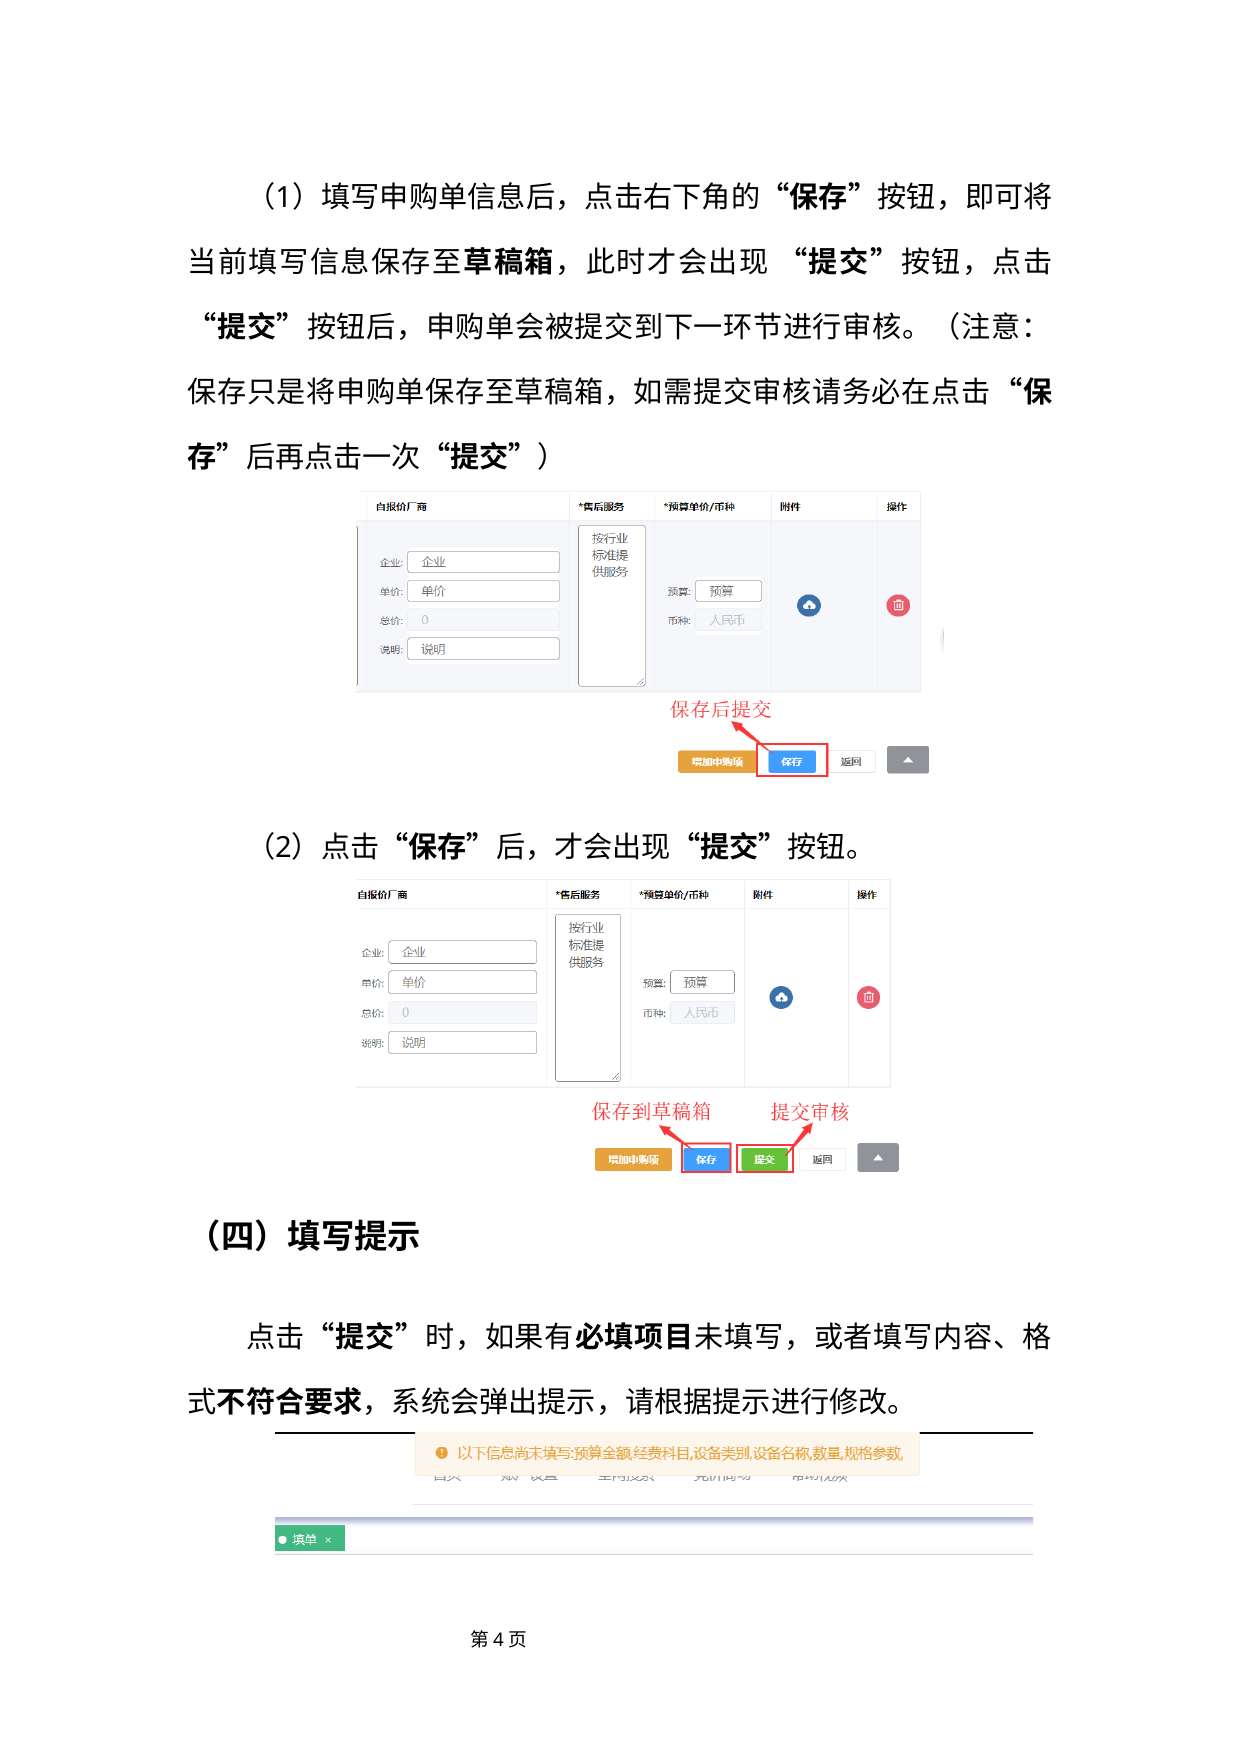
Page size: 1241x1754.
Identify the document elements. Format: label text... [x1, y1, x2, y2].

text 点击“提交”时，如果有必填项目未填写，或者填写内容、格式不符合要求，系统会弹出提示，请根据提示进行修改。 [187, 1302, 1053, 1432]
picture [356, 877, 910, 1181]
list （2）点击“保存”后，才会出现“提交”按钮。 [187, 812, 1053, 877]
list （四）填写提示 [187, 1202, 1053, 1267]
picture [275, 1432, 1034, 1556]
picture [356, 487, 944, 788]
list （1）填写申购单信息后，点击右下角的“保存”按钮，即可将当前填写信息保存至草稿箱，此时才会出现 “提交”按钮，点击“提交”按钮后，申购单会被提交到下一环节进行审核。（注意：保存只是将申购单保存至草稿箱，如需提交审核请务必在点击“保存”后再点击一次“提交”） [187, 162, 1053, 487]
